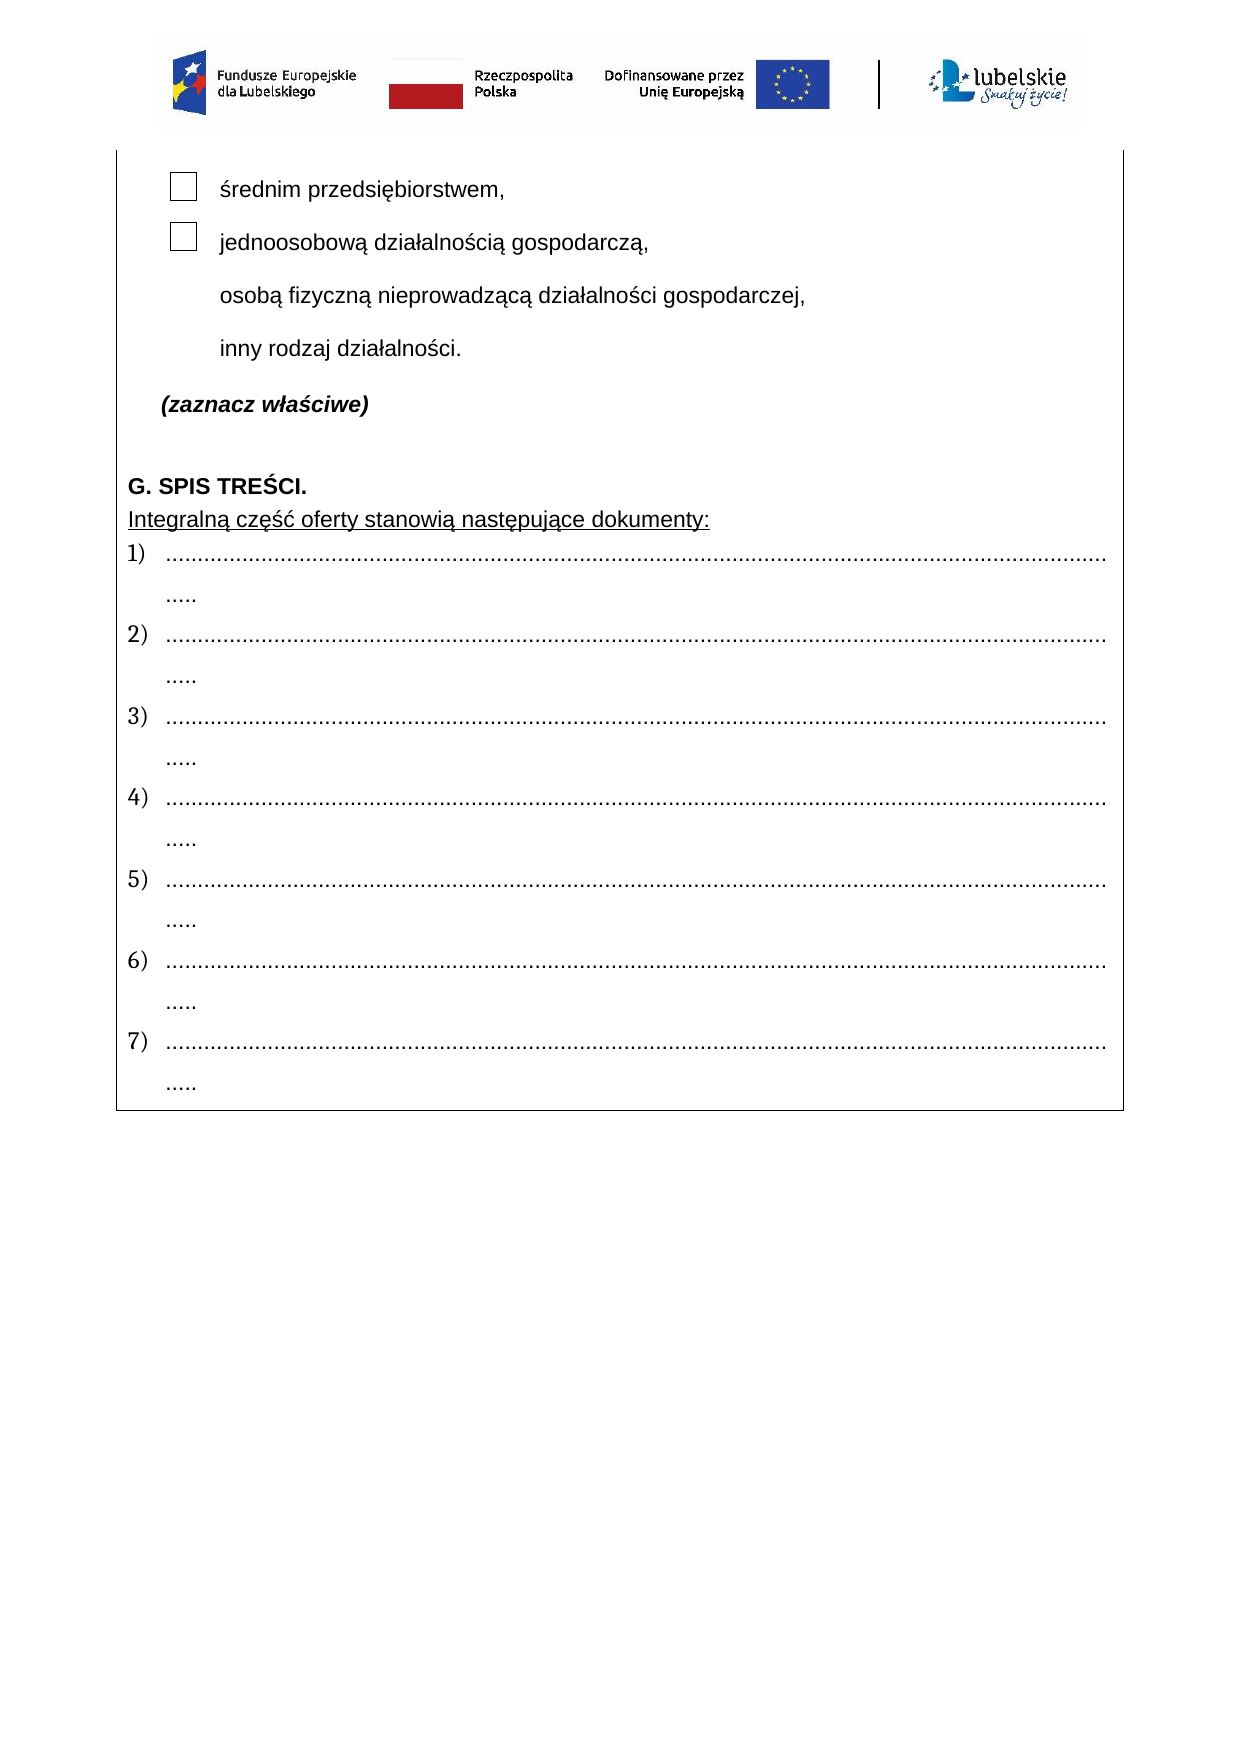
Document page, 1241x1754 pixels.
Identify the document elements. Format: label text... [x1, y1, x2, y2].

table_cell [117, 150, 1123, 461]
table_cell G. SPIS TREŚCI. Integralną część oferty stanowią następujące dokumenty: ......................................................................................................................................................... ......................................................................................................................................................... ......................................................................................................................................................... ......................................................................................................................................................... ......................................................................................................................................................... ......................................................................................................................................................... ......................................................................................................................................................... [117, 461, 1123, 1110]
picture [157, 33, 1084, 131]
